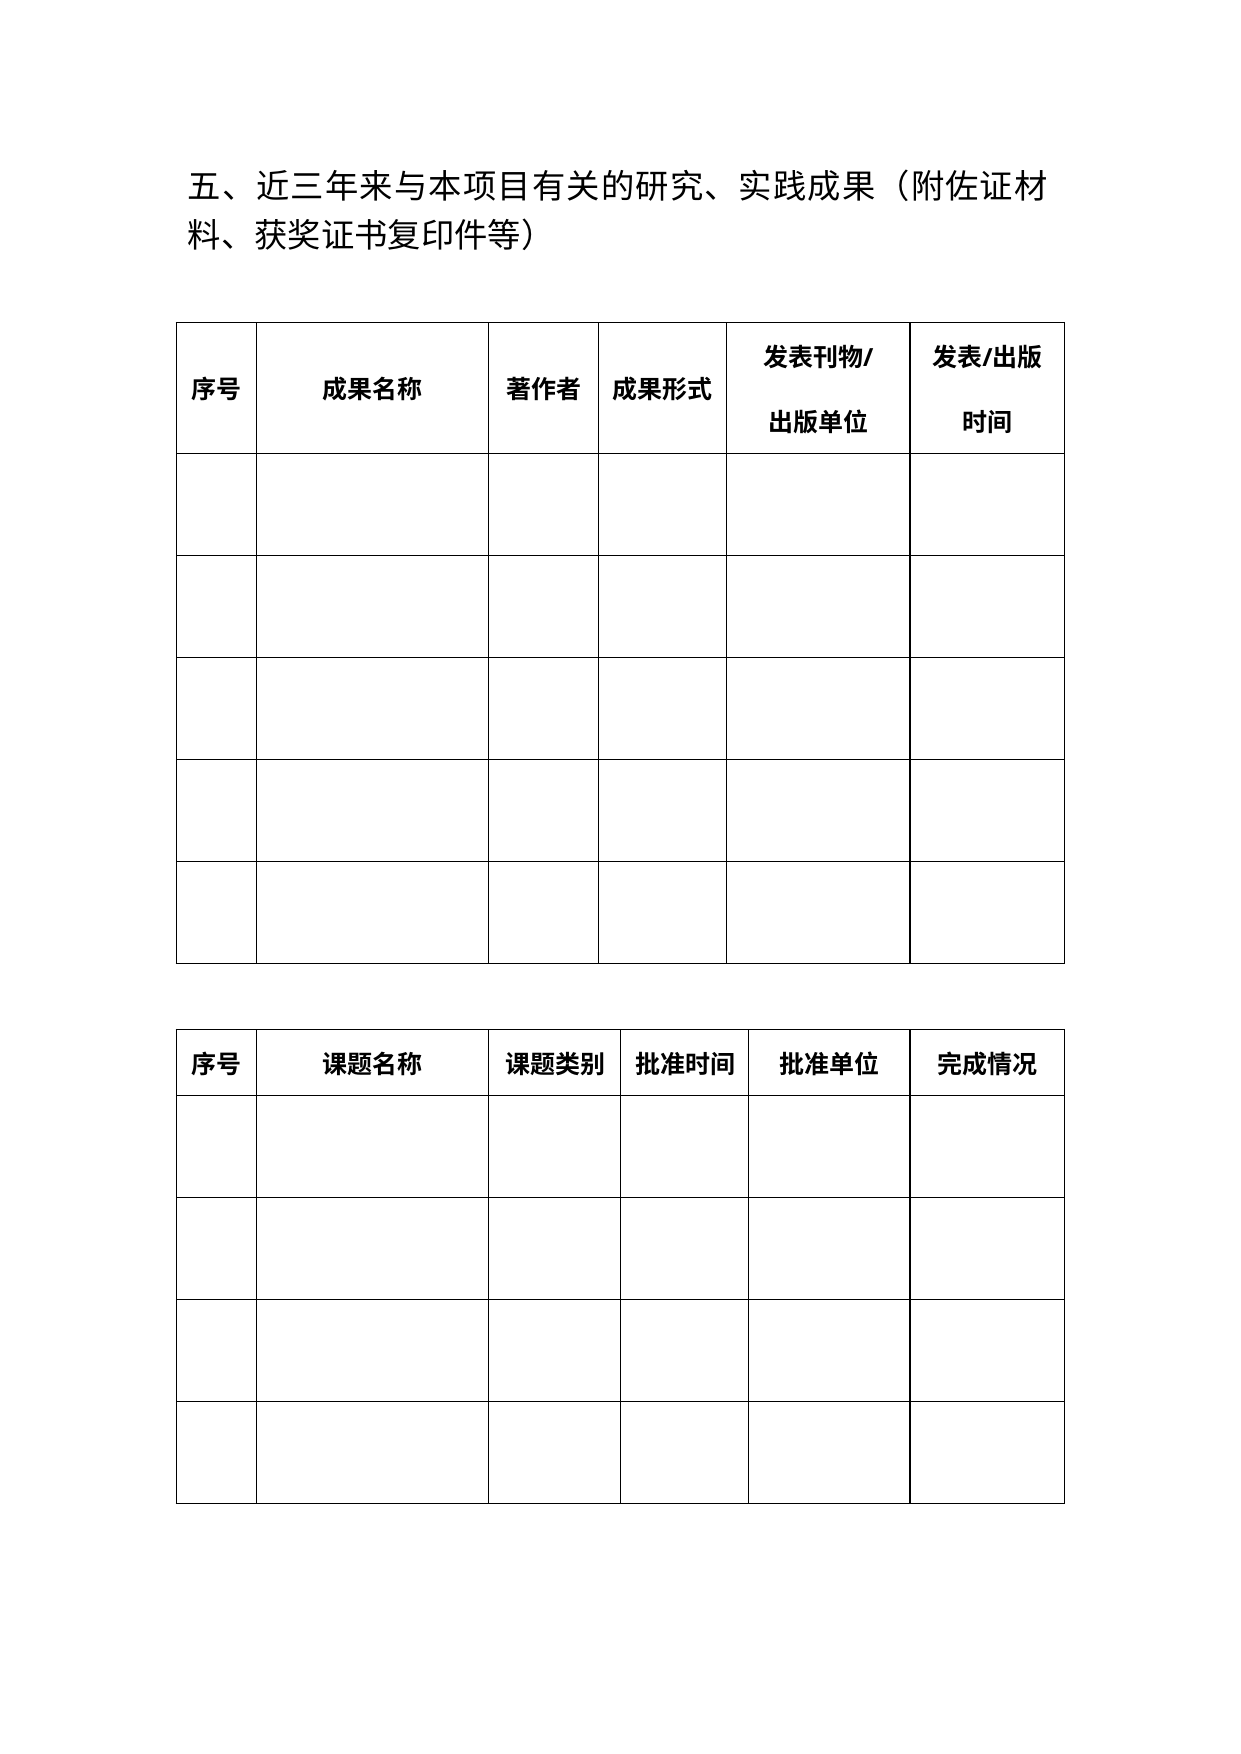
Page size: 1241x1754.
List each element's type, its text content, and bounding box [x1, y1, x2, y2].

table_cell [599, 454, 726, 555]
table_header 成果名称 [257, 323, 488, 453]
table_cell [489, 454, 598, 555]
table_cell [749, 1402, 909, 1503]
table_cell [257, 556, 488, 657]
table_cell [489, 1402, 620, 1503]
table_cell [489, 1198, 620, 1299]
table_cell [621, 1096, 748, 1197]
table_cell [177, 1198, 256, 1299]
table_cell [177, 760, 256, 861]
table_cell [621, 1198, 748, 1299]
table_cell [621, 1300, 748, 1401]
table_cell [489, 658, 598, 759]
table_header 完成情况 [911, 1030, 1064, 1095]
table_cell [599, 760, 726, 861]
table_header 课题类别 [489, 1030, 620, 1095]
table_cell [599, 556, 726, 657]
table_cell [489, 1096, 620, 1197]
table_cell [911, 1096, 1064, 1197]
table_cell [599, 658, 726, 759]
table_cell [177, 1402, 256, 1503]
table_cell [749, 1198, 909, 1299]
table_cell [727, 454, 909, 555]
table_cell [489, 760, 598, 861]
table_cell [727, 862, 909, 963]
table_header 批准单位 [749, 1030, 909, 1095]
table_header 成果形式 [599, 323, 726, 453]
table_cell [489, 556, 598, 657]
table_cell [727, 556, 909, 657]
table_cell [911, 454, 1064, 555]
table_cell [257, 760, 488, 861]
table_cell [911, 1198, 1064, 1299]
table_cell [489, 862, 598, 963]
table_cell [257, 1402, 488, 1503]
table_cell [257, 1300, 488, 1401]
table_header 序号 [177, 323, 256, 453]
table_cell [727, 658, 909, 759]
table_cell [257, 454, 488, 555]
table_header 课题名称 [257, 1030, 488, 1095]
table_header 发表刊物/ 出版单位 [727, 323, 909, 453]
table_cell [749, 1096, 909, 1197]
table_cell [177, 1300, 256, 1401]
table_cell [177, 862, 256, 963]
table_cell [177, 556, 256, 657]
table_cell [177, 454, 256, 555]
table_cell [257, 658, 488, 759]
table_cell [257, 1198, 488, 1299]
text 五、近三年来与本项目有关的研究、实践成果（附佐证材料、获奖证书复印件等） [187, 160, 1049, 257]
table_header 发表/出版 时间 [911, 323, 1064, 453]
table_cell [257, 862, 488, 963]
table_header 序号 [177, 1030, 256, 1095]
table_cell [911, 658, 1064, 759]
table_cell [727, 760, 909, 861]
table_header 批准时间 [621, 1030, 748, 1095]
table_cell [911, 862, 1064, 963]
table_cell [599, 862, 726, 963]
table_cell [911, 1402, 1064, 1503]
table_cell [911, 1300, 1064, 1401]
table_cell [621, 1402, 748, 1503]
table_cell [489, 1300, 620, 1401]
table_cell [749, 1300, 909, 1401]
table_cell [177, 1096, 256, 1197]
table_cell [911, 760, 1064, 861]
table_header 著作者 [489, 323, 598, 453]
table_cell [257, 1096, 488, 1197]
table_cell [177, 658, 256, 759]
table_cell [911, 556, 1064, 657]
